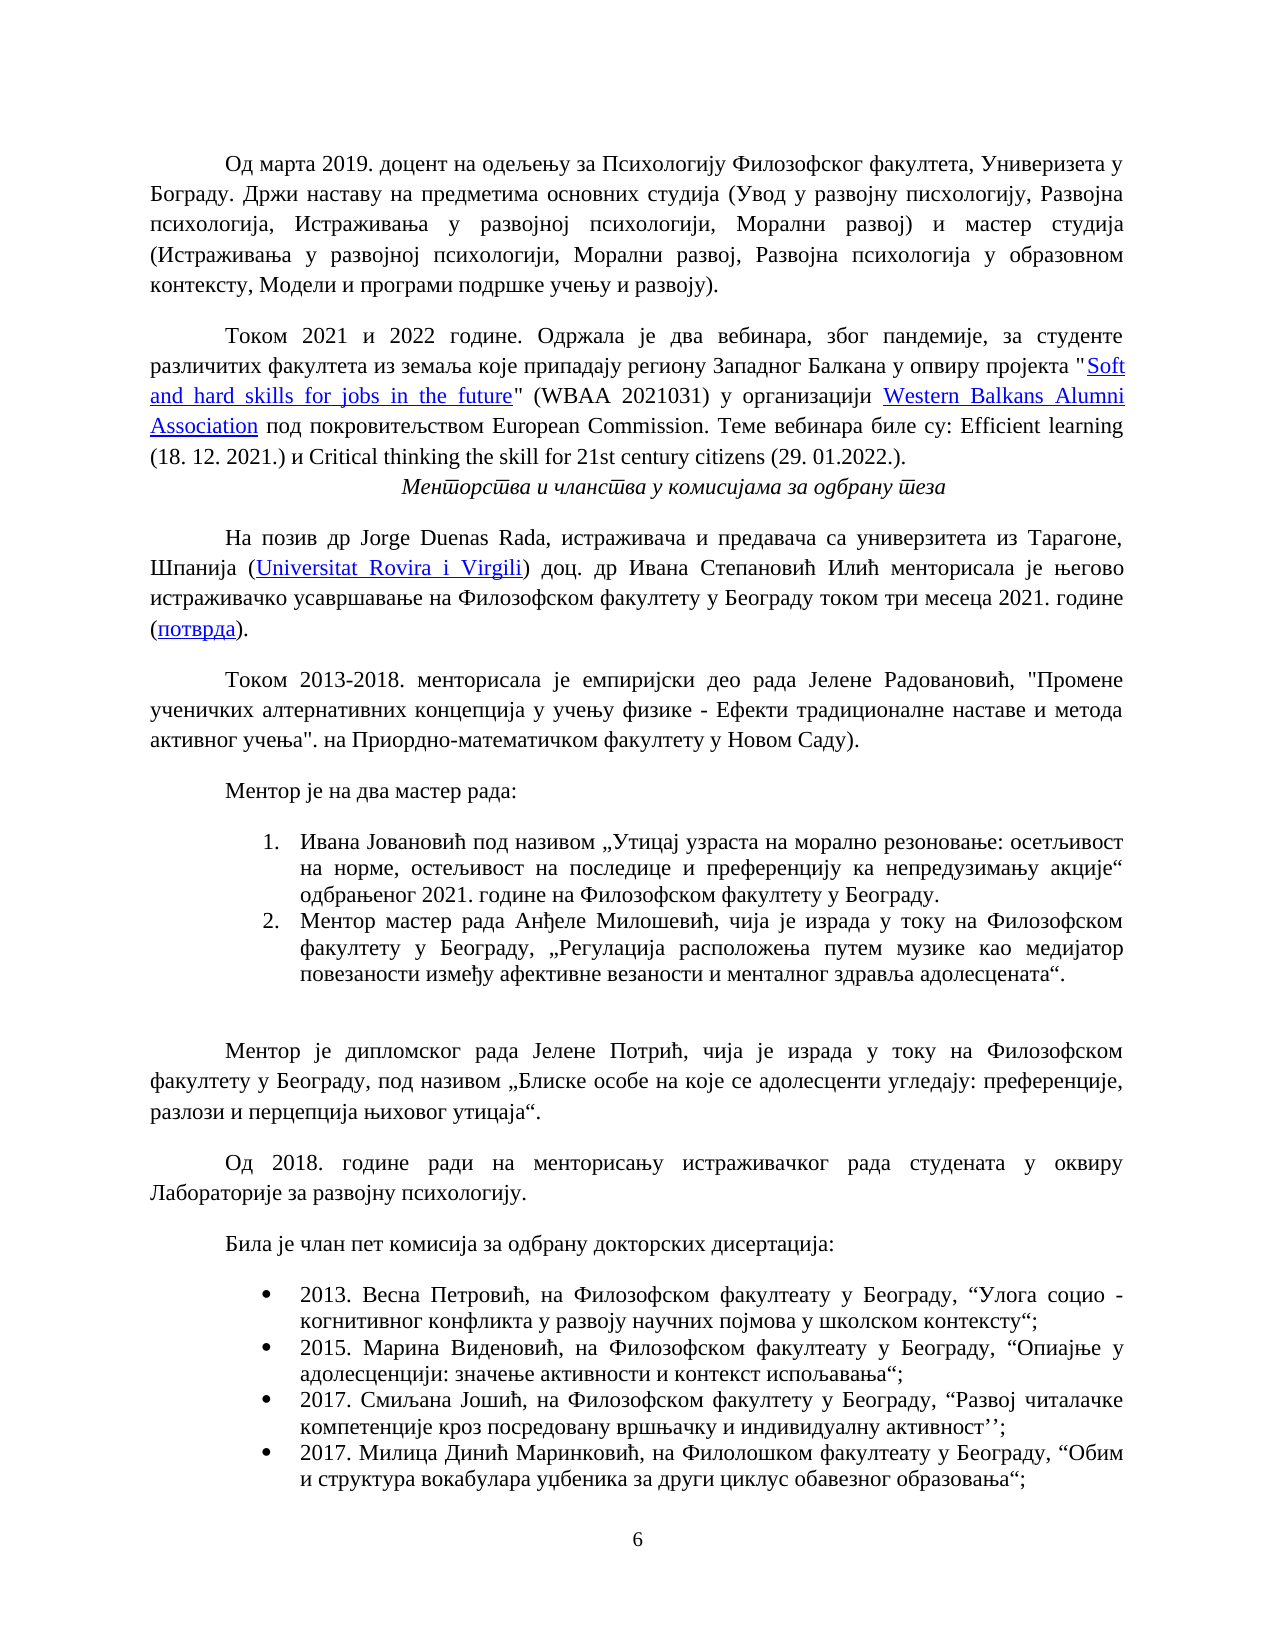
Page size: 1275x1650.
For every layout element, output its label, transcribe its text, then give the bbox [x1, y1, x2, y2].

list 2017. Смиљана Јошић, на Филозофском факултету у Београду, “Развој читалачке компетенције кроз посредовану вршњачку и индивидуалну активност’’; [262, 1386, 1125, 1439]
list Током 2013-2018. менторисала је емпиријски део рада Јелене Радовановић, "Промене ученичких алтернативних концепција у учењу физике - Ефекти традиционалне наставе и метода активног учења". на Приордно-математичком факултету у Новом Саду). [150, 666, 1125, 752]
text Ментор је дипломског рада Јелене Потрић, чија је израда у току на Филозофском факултету у Београду, под називом „Блиске особе на које се адолесценти угледају: преференције, разлози и перцепција њиховог утицаја“. [150, 1037, 1125, 1124]
list 2013. Весна Петровић, на Филозофском факултеату у Београду, “Улога социо - когнитивног конфликта у развоју научних појмова у школском контексту“; [262, 1281, 1125, 1334]
text Од марта 2019. доцент на одељењу за Психологију Филозофског факултета, Универизета у Бограду. Држи наставу на предметима основних студија (Увод у развојну писхологију, Развојна психологија, Истраживања у развојној психологији, Морални развој) и мастер студија (Истраживања у развојној психологији, Морални развој, Развојна психологија у образовном контексту, Модели и програми подршке учењу и развоју). [150, 150, 1125, 297]
text Ментор је на два мастер рада: [150, 777, 1125, 803]
text Током 2021 и 2022 године. Одржала је два вебинара, због пандемије, за студенте различитих факултета из земаља које припадају региону Западног Балкана у опвиру пројекта "Soft and hard skills for jobs in the future" (WBAA 2021031) у организацији Western Balkans Alumni Association под покровитељством European Commission. Теме вебинара биле су: Efficient learning (18. 12. 2021.) и Critical thinking the skill for 21st century citizens (29. 01.2022.). [150, 322, 1125, 469]
text На позив др Jorge Duenas Rada, истраживача и предавача са универзитета из Тарагоне, Шпанија (Universitat Rovira i Virgili) доц. др Ивана Степановић Илић менторисала је његово истраживачко усавршавање на Филозофском факултету у Београду током три месеца 2021. године (потврда). [150, 524, 1125, 641]
text Била је члан пет комисија за одбрану докторских дисертација: [150, 1230, 1125, 1256]
list Ментор мастер рада Анђеле Милошевић, чија је израда у току на Филозофском факултету у Београду, „Регулација расположења путем музике као медијатор повезаности између афективне везаности и менталног здравља адолесцената“. [262, 907, 1125, 986]
list 2017. Mилица Динић Маринковић, на Филолошком факултеату у Београду, “Обим и структура вокабулара уџбеника за други циклус обавезног образовања“; [262, 1439, 1125, 1492]
list 2015. Марина Виденовић, на Филозофском факултеату у Београду, “Опиајње у адолесценцији: значење активности и контекст испољавања“; [262, 1334, 1125, 1386]
list Ивана Јовановић под називом „Утицај узраста на морално резоновање: осетљивост на норме, остељивост на последице и преференцију ка непредузимању акције“ одбрањеног 2021. године на Филозофском факултету у Београду. [262, 828, 1125, 907]
text Менторства и чланства у комисијама за одбрану теза [150, 473, 1125, 499]
text Од 2018. године ради на менторисању истраживачког рада студената у оквиру Лабораторије за развојну психологију. [150, 1149, 1125, 1205]
